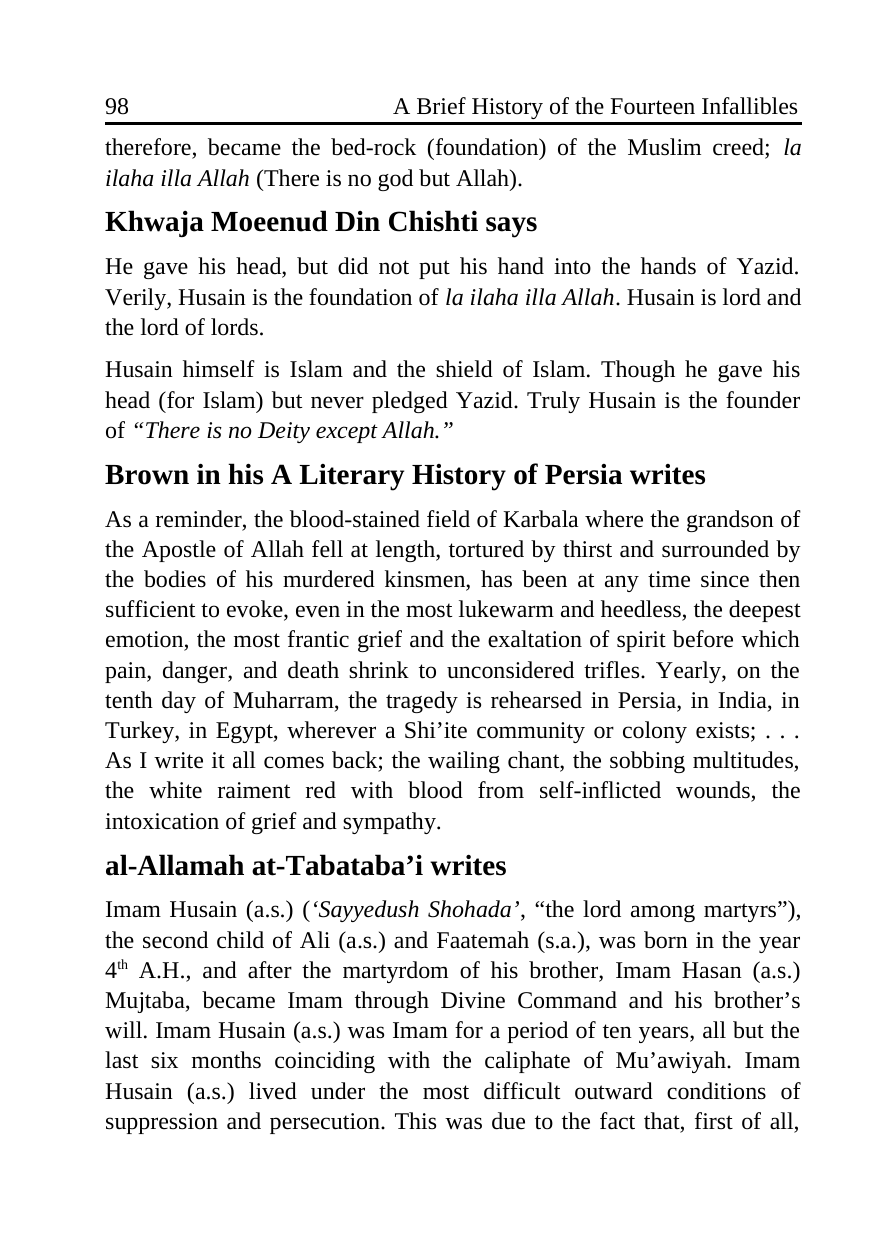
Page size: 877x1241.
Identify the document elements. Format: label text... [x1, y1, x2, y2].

text He gave his head, but did not put his hand into the hands of Yazid. Verily, Husain is the foundation of la ilaha illa Allah. Husain is lord and the lord of lords. [105, 251, 802, 341]
subtitle al-Allamah at-Tabataba’i writes [105, 848, 802, 881]
text As a reminder, the blood-stained field of Karbala where the grandson of the Apostle of Allah fell at length, tortured by thirst and surrounded by the bodies of his murdered kinsmen, has been at any time since then sufficient to evoke, even in the most lukewarm and heedless, the deepest emotion, the most frantic grief and the exaltation of spirit before which pain, danger, and death shrink to unconsidered trifles. Yearly, on the tenth day of Muharram, the tragedy is rehearsed in Persia, in India, in Turkey, in Egypt, wherever a Shi’ite community or colony exists; . . . As I write it all comes back; the wailing chant, the sobbing multitudes, the white raiment red with blood from self-inflicted wounds, the intoxication of grief and sympathy. [105, 503, 802, 835]
text Husain himself is Islam and the shield of Islam. Though he gave his head (for Islam) but never pledged Yazid. Truly Husain is the founder of “There is no Deity except Allah.” [105, 354, 802, 444]
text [105, 132, 802, 192]
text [105, 894, 802, 1135]
subtitle Khwaja Moeenud Din Chishti says [105, 204, 802, 238]
subtitle Brown in his A Literary History of Persia writes [105, 457, 802, 490]
